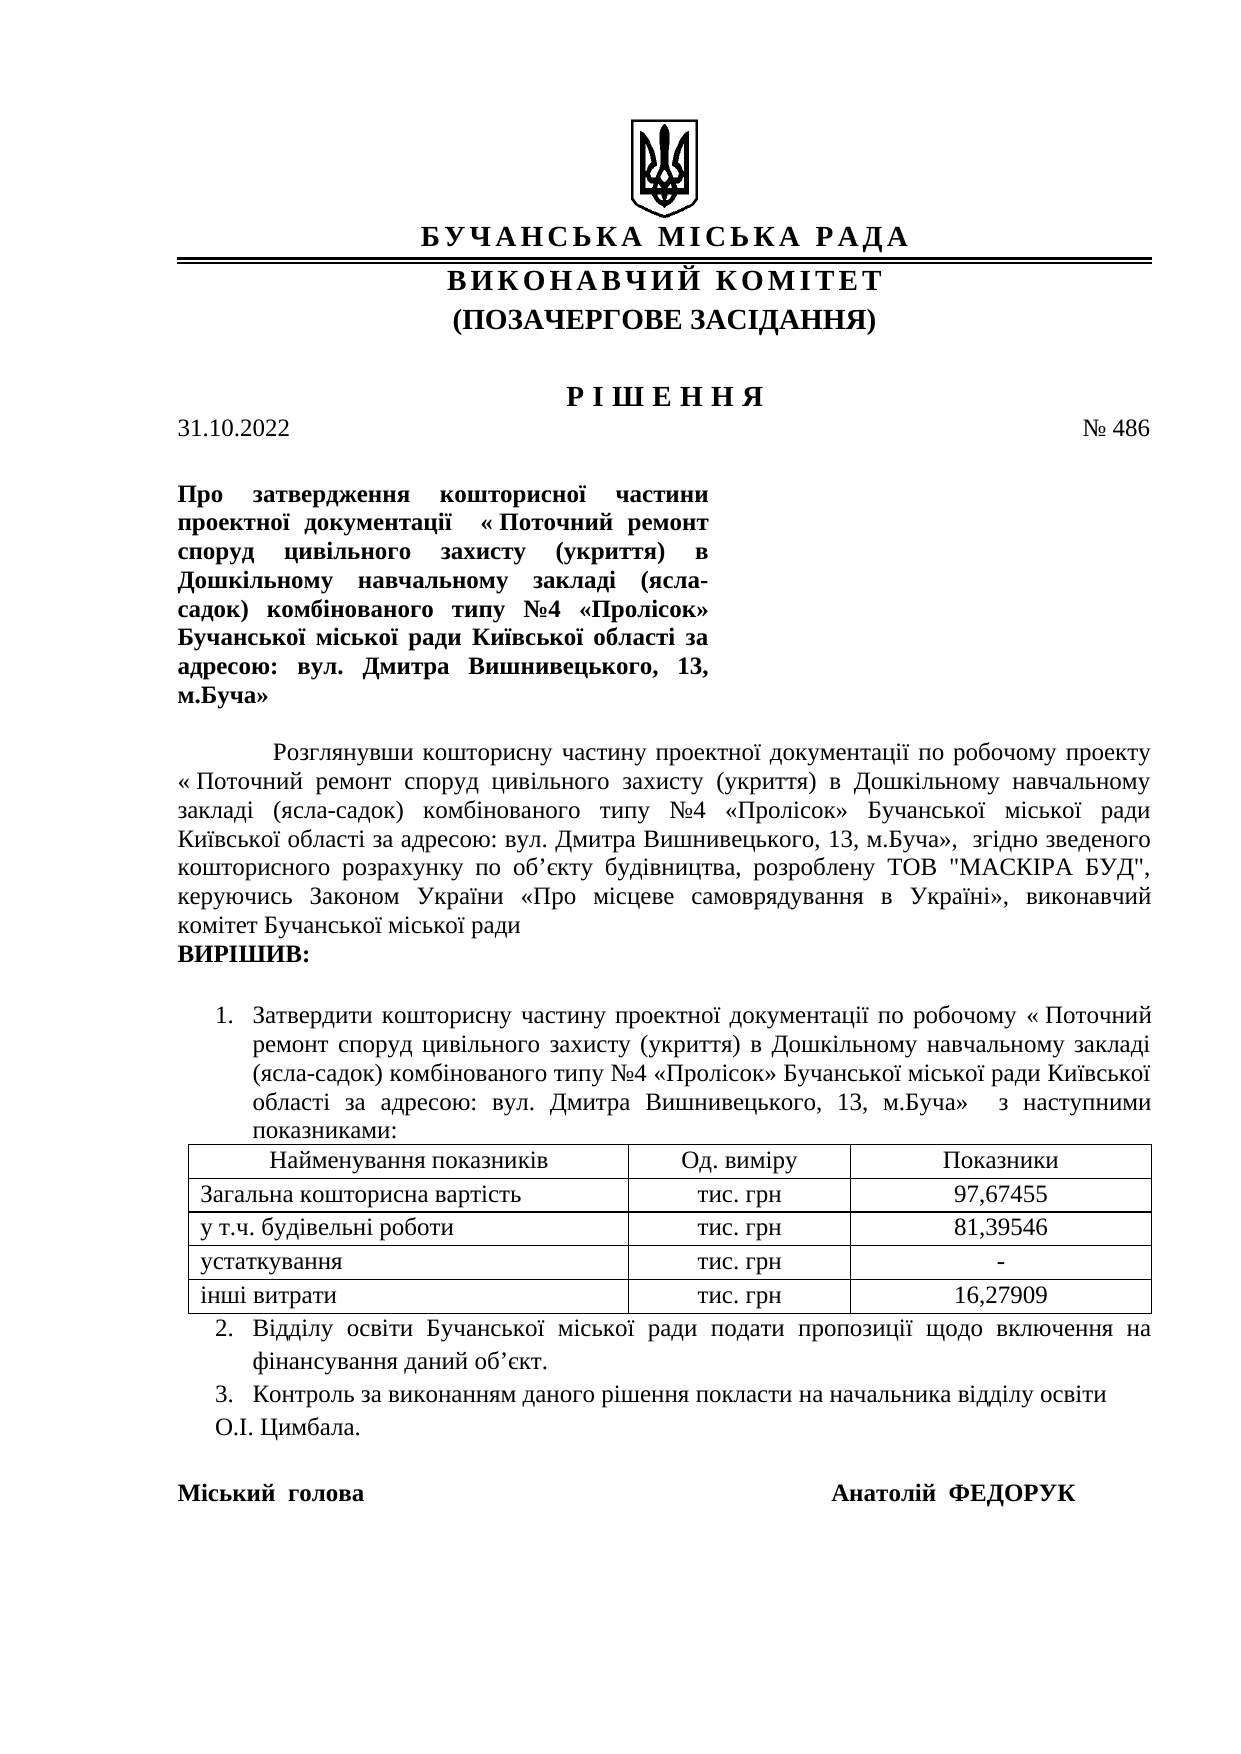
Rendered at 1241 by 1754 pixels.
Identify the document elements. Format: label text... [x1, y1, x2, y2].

table_header Од. виміру [629, 1145, 850, 1178]
list Відділу освіти Бучанської міської ради подати пропозиції щодо включення на фінансування даний об’єкт. [215, 1314, 1152, 1375]
table_header Найменування показників [189, 1145, 628, 1178]
text Розглянувши кошторисну частину проектної документації по робочому проекту « Поточний ремонт споруд цивільного захисту (укриття) в Дошкільному навчальному закладі (ясла-садок) комбінованого типу №4 «Пролісок» Бучанської міської ради Київської області за адресою: вул. Дмитра Вишнивецького, 13, м.Буча», згідно зведеного кошторисного розрахунку по об’єкту будівництва, розроблену ТОВ "МАСКІРА БУД", керуючись Законом України «Про місцеве самоврядування в Україні», виконавчий комітет Бучанської міської ради [177, 737, 1152, 939]
table_header Показники [851, 1145, 1151, 1178]
table_cell 16,27909 [851, 1280, 1151, 1312]
text Міський голова Анатолій ФЕДОРУК [177, 1478, 1152, 1507]
table_cell інші витрати [189, 1280, 628, 1312]
subtitle 31.10.2022 № 486 [177, 413, 1152, 441]
table_cell тис. грн [629, 1213, 850, 1245]
table_cell устаткування [189, 1246, 628, 1279]
list О.І. Цимбала. [215, 1412, 1152, 1441]
table_cell тис. грн [629, 1179, 850, 1211]
table_cell тис. грн [629, 1280, 850, 1312]
list Затвердити кошторисну частину проектної документації по робочому « Поточний ремонт споруд цивільного захисту (укриття) в Дошкільному навчальному закладі (ясла-садок) комбінованого типу №4 «Пролісок» Бучанської міської ради Київської області за адресою: вул. Дмитра Вишнивецького, 13, м.Буча» з наступними показниками: [215, 1000, 1152, 1144]
table_cell тис. грн [629, 1246, 850, 1279]
text ВИРІШИВ: [177, 939, 1152, 967]
table_cell 81,39546 [851, 1213, 1151, 1245]
text РІШЕННЯ [177, 379, 1152, 413]
table_cell у т.ч. будівельні роботи [189, 1213, 628, 1245]
picture [629, 118, 700, 219]
text Про затвердження кошторисної частини проектної документації « Поточний ремонт споруд цивільного захисту (укриття) в Дошкільному навчальному закладі (ясла-садок) комбінованого типу №4 «Пролісок» Бучанської міської ради Київської області за адресою: вул. Дмитра Вишнивецького, 13, м.Буча» [177, 479, 709, 709]
text БУЧАНСЬКА МІСЬКА РАДА [177, 219, 1152, 252]
table_cell Загальна кошторисна вартість [189, 1179, 628, 1211]
table_cell 97,67455 [851, 1179, 1151, 1211]
table_header ВИКОНАВЧИЙ КОМІТЕТ (ПОЗАЧЕРГОВЕ ЗАСІДАННЯ) [177, 264, 1152, 379]
table_cell - [851, 1246, 1151, 1279]
list Контроль за виконанням даного рішення покласти на начальника відділу освіти [215, 1379, 1152, 1408]
